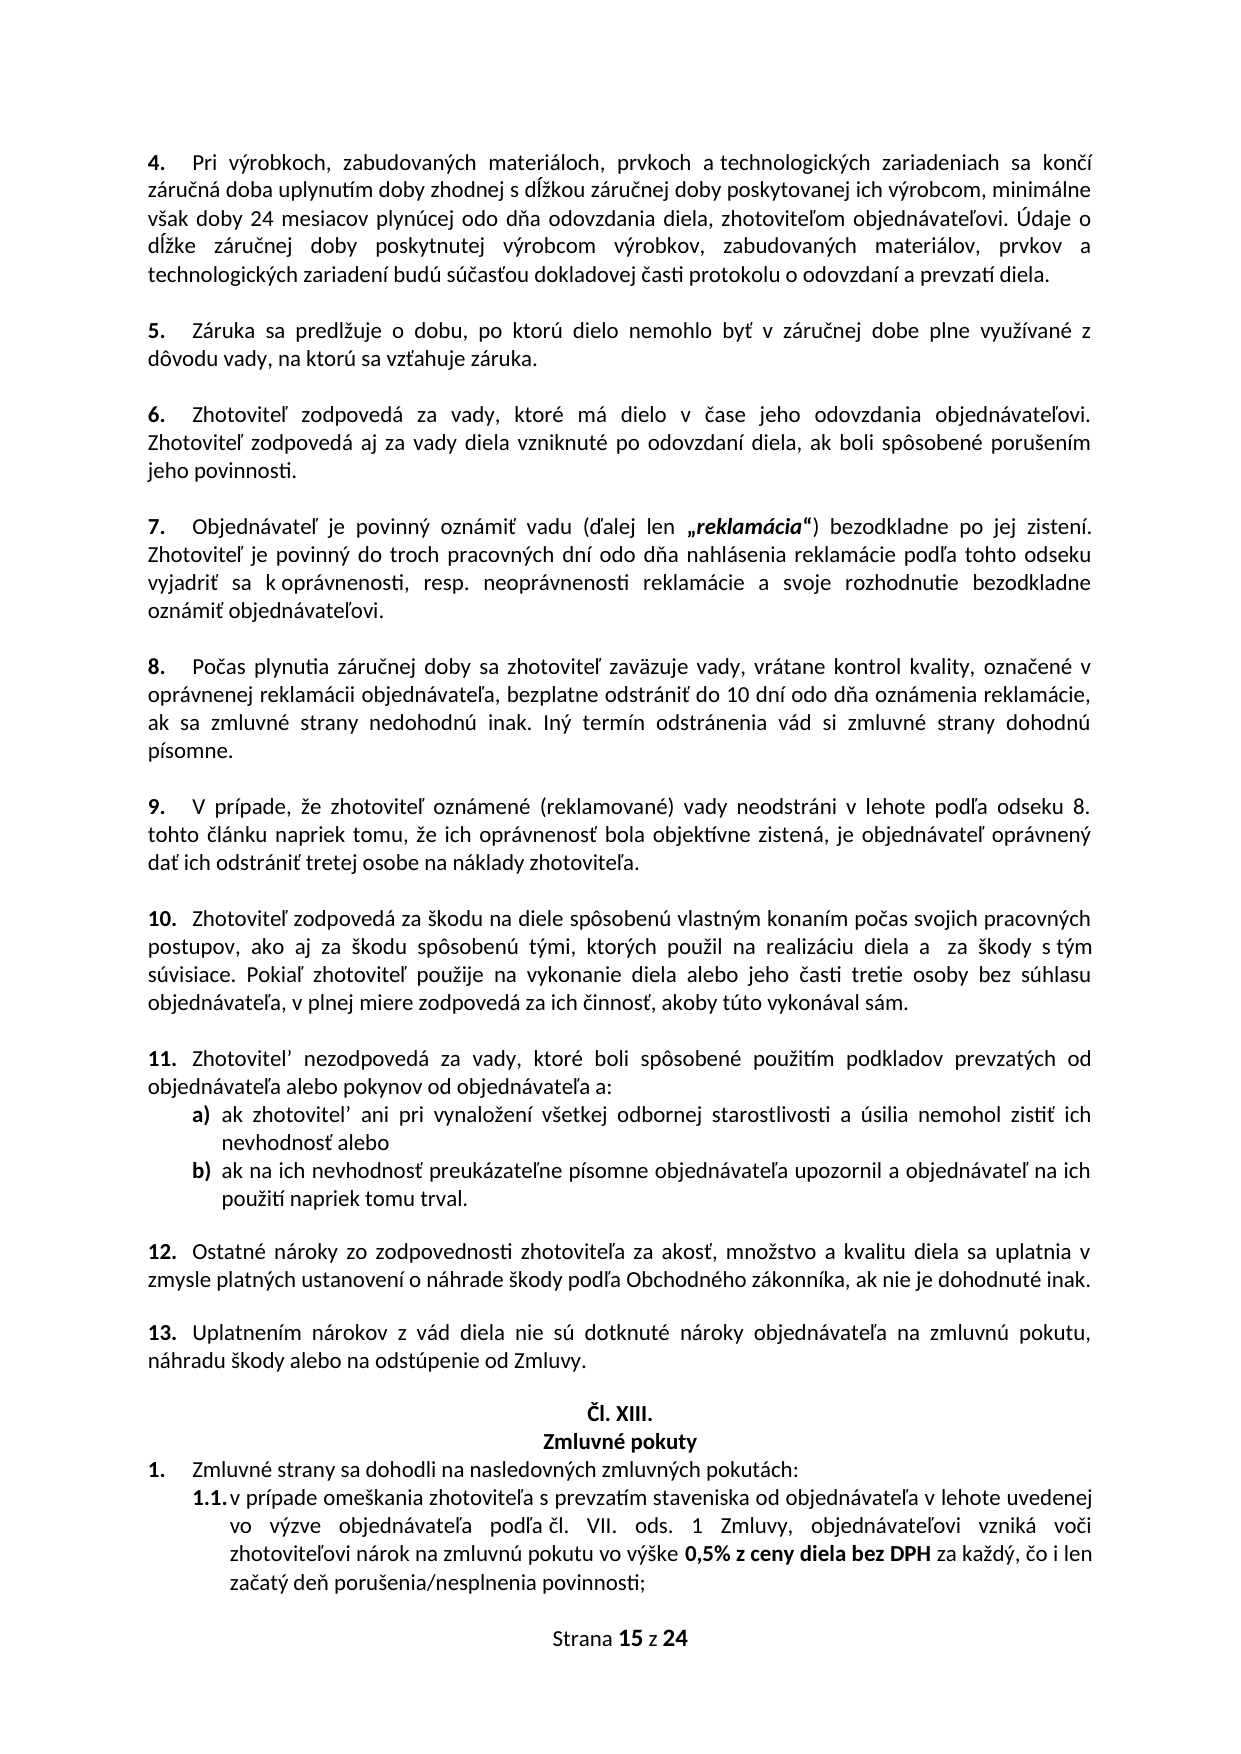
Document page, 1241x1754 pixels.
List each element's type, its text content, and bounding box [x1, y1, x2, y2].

list Uplatnením nárokov z vád diela nie sú dotknuté nároky objednávateľa na zmluvnú pokutu, náhradu škody alebo na odstúpenie od Zmluvy. [148, 1318, 1093, 1374]
list Záruka sa predlžuje o dobu, po ktorú dielo nemohlo byť v záručnej dobe plne využívané z dôvodu vady, na ktorú sa vzťahuje záruka. [148, 316, 1093, 372]
text Čl. XIII. [148, 1399, 1093, 1427]
list Zhotoviteľ zodpovedá za škodu na diele spôsobenú vlastným konaním počas svojich pracovných postupov, ako aj za škodu spôsobenú tými, ktorých použil na realizáciu diela a za škody s tým súvisiace. Pokiaľ zhotoviteľ použije na vykonanie diela alebo jeho časti tretie osoby bez súhlasu objednávateľa, v plnej miere zodpovedá za ich činnosť, akoby túto vykonával sám. [148, 904, 1093, 1016]
list ak zhotovitel’ ani pri vynaložení všetkej odbornej starostlivosti a úsilia nemohol zistiť ich nevhodnosť alebo [192, 1100, 1093, 1156]
list Objednávateľ je povinný oznámiť vadu (ďalej len „reklamácia“) bezodkladne po jej zistení. Zhotoviteľ je povinný do troch pracovných dní odo dňa nahlásenia reklamácie podľa tohto odseku vyjadriť sa k oprávnenosti, resp. neoprávnenosti reklamácie a svoje rozhodnutie bezodkladne oznámiť objednávateľovi. [148, 512, 1093, 624]
list Ostatné nároky zo zodpovednosti zhotoviteľa za akosť, množstvo a kvalitu diela sa uplatnia v zmysle platných ustanovení o náhrade škody podľa Obchodného zákonníka, ak nie je dohodnuté inak. [148, 1237, 1093, 1293]
list Zmluvné strany sa dohodli na nasledovných zmluvných pokutách: [148, 1456, 1093, 1483]
list Zhotovitel’ nezodpovedá za vady, ktoré boli spôsobené použitím podkladov prevzatých od objednávateľa alebo pokynov od objednávateľa a: [148, 1044, 1093, 1100]
list Zhotoviteľ zodpovedá za vady, ktoré má dielo v čase jeho odovzdania objednávateľovi. Zhotoviteľ zodpovedá aj za vady diela vzniknuté po odovzdaní diela, ak boli spôsobené porušením jeho povinnosti. [148, 400, 1093, 484]
list Pri výrobkoch, zabudovaných materiáloch, prvkoch a technologických zariadeniach sa končí záručná doba uplynutím doby zhodnej s dĺžkou záručnej doby poskytovanej ich výrobcom, minimálne však doby 24 mesiacov plynúcej odo dňa odovzdania diela, zhotoviteľom objednávateľovi. Údaje o dĺžke záručnej doby poskytnutej výrobcom výrobkov, zabudovaných materiálov, prvkov a technologických zariadení budú súčasťou dokladovej časti protokolu o odovzdaní a prevzatí diela. [148, 148, 1093, 288]
list v prípade omeškania zhotoviteľa s prevzatím staveniska od objednávateľa v lehote uvedenej vo výzve objednávateľa podľa čl. VII. ods. 1 Zmluvy, objednávateľovi vzniká voči zhotoviteľovi nárok na zmluvnú pokutu vo výške 0,5% z ceny diela bez DPH za každý, čo i len začatý deň porušenia/nesplnenia povinnosti; [192, 1483, 1093, 1596]
list ak na ich nevhodnosť preukázateľne písomne objednávateľa upozornil a objednávateľ na ich použití napriek tomu trval. [192, 1156, 1093, 1212]
list Počas plynutia záručnej doby sa zhotoviteľ zaväzuje vady, vrátane kontrol kvality, označené v oprávnenej reklamácii objednávateľa, bezplatne odstrániť do 10 dní odo dňa oznámenia reklamácie, ak sa zmluvné strany nedohodnú inak. Iný termín odstránenia vád si zmluvné strany dohodnú písomne. [148, 652, 1093, 764]
text Zmluvné pokuty [148, 1427, 1093, 1456]
list V prípade, že zhotoviteľ oznámené (reklamované) vady neodstráni v lehote podľa odseku 8. tohto článku napriek tomu, že ich oprávnenosť bola objektívne zistená, je objednávateľ oprávnený dať ich odstrániť tretej osobe na náklady zhotoviteľa. [148, 792, 1093, 876]
